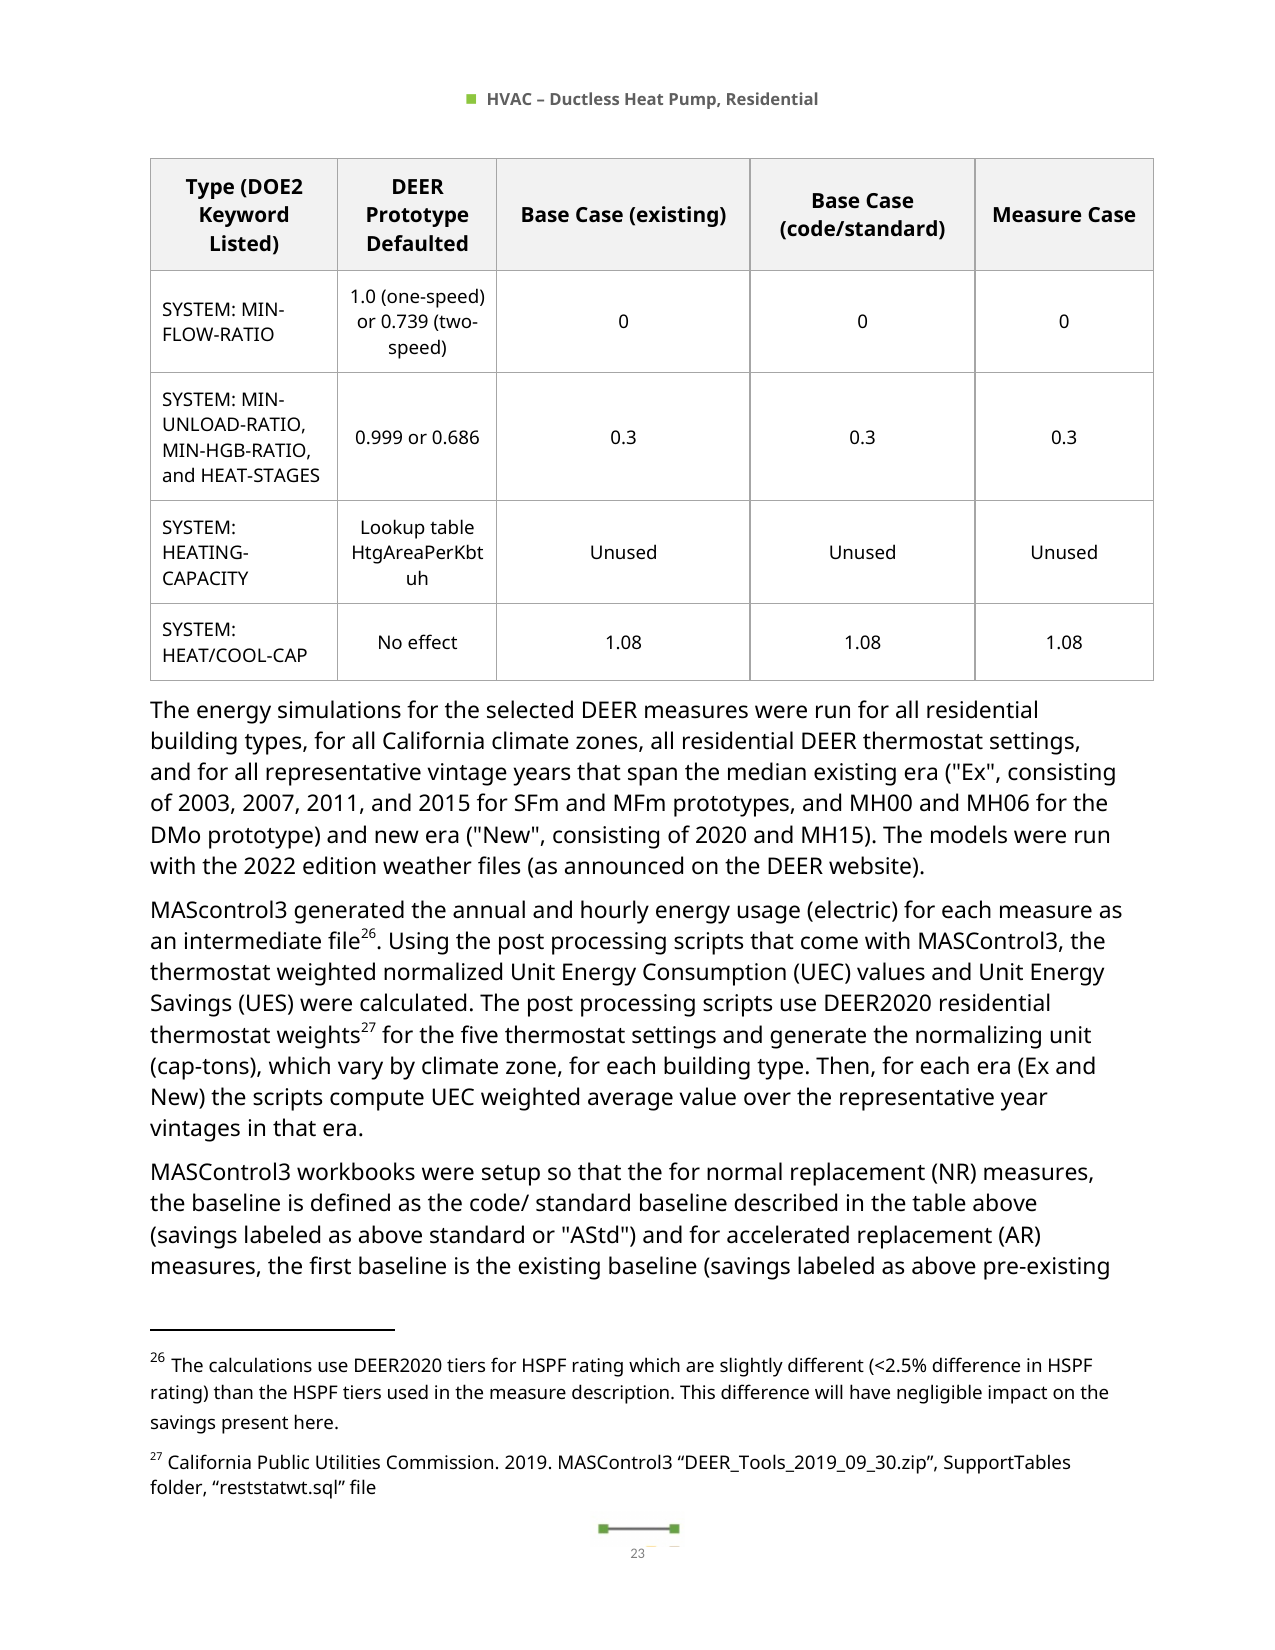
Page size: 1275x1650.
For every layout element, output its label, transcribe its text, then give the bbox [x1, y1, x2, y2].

table_cell 0.3 [497, 373, 749, 500]
table_header DEER Prototype Defaulted [338, 159, 496, 270]
text The energy simulations for the selected DEER measures were run for all residential building types, for all California climate zones, all residential DEER thermostat settings, and for all representative vintage years that span the median existing era ("Ex", consisting of 2003, 2007, 2011, and 2015 for SFm and MFm prototypes, and MH00 and MH06 for the DMo prototype) and new era ("New", consisting of 2020 and MH15). The models were run with the 2022 edition weather files (as announced on the DEER website). [150, 694, 1125, 881]
table_cell 0.3 [976, 373, 1153, 500]
table_header Base Case (existing) [497, 159, 749, 270]
table_cell Unused [497, 501, 749, 603]
table_cell 1.0 (one-speed) or 0.739 (two-speed) [338, 271, 496, 372]
table_cell Unused [751, 501, 974, 603]
table_cell SYSTEM: HEATING-CAPACITY [151, 501, 337, 603]
table_header Measure Case [976, 159, 1153, 270]
table_cell 0 [751, 271, 974, 372]
table_header Base Case (code/standard) [751, 159, 974, 270]
table_cell 0 [497, 271, 749, 372]
table_cell 0 [976, 271, 1153, 372]
text MAScontrol3 generated the annual and hourly energy usage (electric) for each measure as an intermediate file. Using the post processing scripts that come with MASControl3, the thermostat weighted normalized Unit Energy Consumption (UEC) values and Unit Energy Savings (UES) were calculated. The post processing scripts use DEER2020 residential thermostat weights for the five thermostat settings and generate the normalizing unit (cap-tons), which vary by climate zone, for each building type. Then, for each era (Ex and New) the scripts compute UEC weighted average value over the representative year vintages in that era. [150, 894, 1125, 1144]
table_cell 1.08 [497, 604, 749, 680]
table_header Type (DOE2 Keyword Listed) [151, 159, 337, 270]
table_cell Lookup table HtgAreaPerKbtuh [338, 501, 496, 603]
table_cell SYSTEM: HEAT/COOL-CAP [151, 604, 337, 680]
picture [589, 1512, 684, 1547]
table_cell SYSTEM: MIN-FLOW-RATIO [151, 271, 337, 372]
table_cell Unused [976, 501, 1153, 603]
table_cell No effect [338, 604, 496, 680]
table_cell 0.999 or 0.686 [338, 373, 496, 500]
table_cell 1.08 [751, 604, 974, 680]
table_cell SYSTEM: MIN-UNLOAD-RATIO, MIN-HGB-RATIO, and HEAT-STAGES [151, 373, 337, 500]
table_cell 1.08 [976, 604, 1153, 680]
table_cell 0.3 [751, 373, 974, 500]
